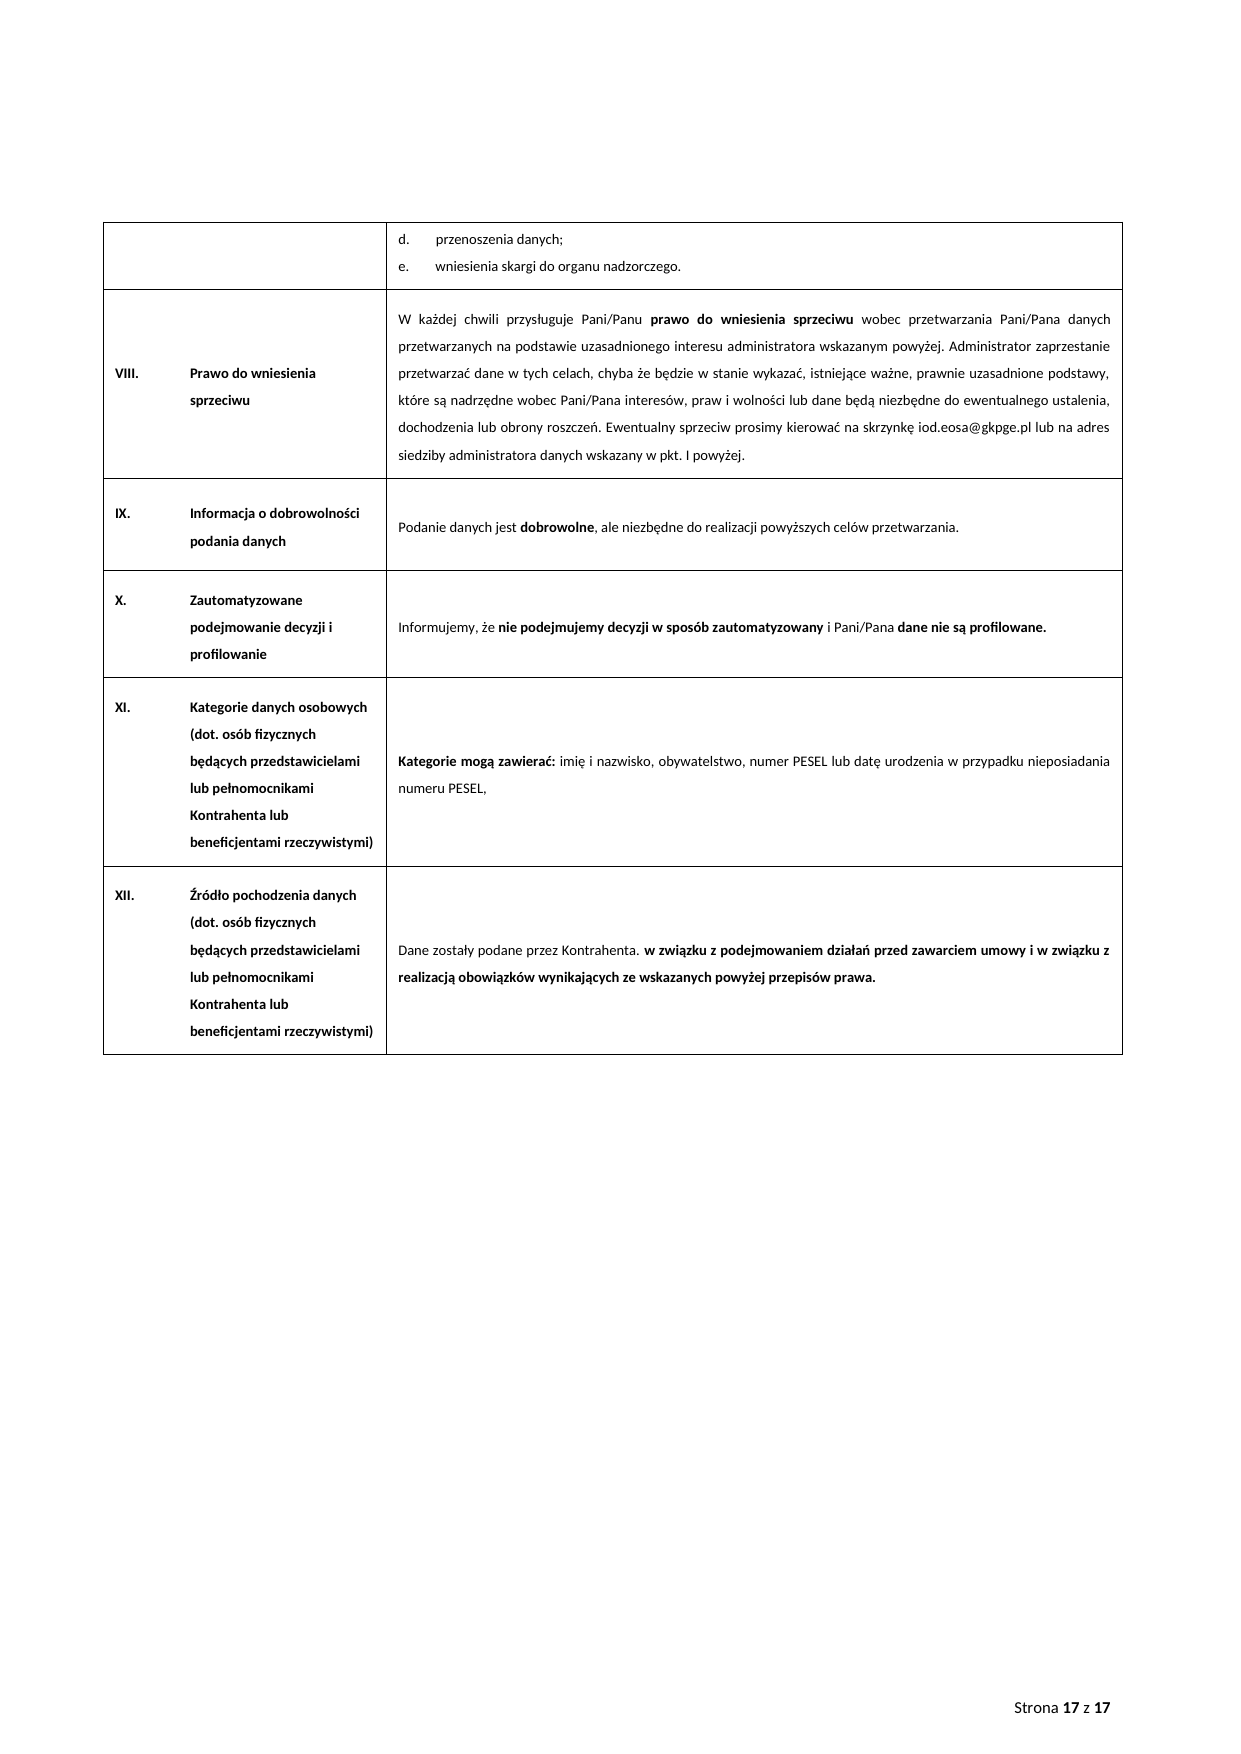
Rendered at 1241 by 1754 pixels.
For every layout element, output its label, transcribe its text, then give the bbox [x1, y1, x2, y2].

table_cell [387, 223, 1122, 289]
table_cell Prawo do wniesienia sprzeciwu [104, 290, 386, 478]
table_cell Informujemy, że nie podejmujemy decyzji w sposób zautomatyzowany i Pani/Pana dane nie są profilowane. [387, 571, 1122, 677]
table_cell Dane zostały podane przez Kontrahenta. w związku z podejmowaniem działań przed zawarciem umowy i w związku z realizacją obowiązków wynikających ze wskazanych powyżej przepisów prawa. [387, 867, 1122, 1054]
table_cell Kategorie mogą zawierać: imię i nazwisko, obywatelstwo, numer PESEL lub datę urodzenia w przypadku nieposiadania numeru PESEL, [387, 678, 1122, 866]
table_cell Źródło pochodzenia danych (dot. osób fizycznych będących przedstawicielami lub pełnomocnikami Kontrahenta lub beneficjentami rzeczywistymi) [104, 867, 386, 1054]
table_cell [104, 223, 386, 289]
table_cell W każdej chwili przysługuje Pani/Panu prawo do wniesienia sprzeciwu wobec przetwarzania Pani/Pana danych przetwarzanych na podstawie uzasadnionego interesu administratora wskazanym powyżej. Administrator zaprzestanie przetwarzać dane w tych celach, chyba że będzie w stanie wykazać, istniejące ważne, prawnie uzasadnione podstawy, które są nadrzędne wobec Pani/Pana interesów, praw i wolności lub dane będą niezbędne do ewentualnego ustalenia, dochodzenia lub obrony roszczeń. Ewentualny sprzeciw prosimy kierować na skrzynkę iod.eosa@gkpge.pl lub na adres siedziby administratora danych wskazany w pkt. I powyżej. [387, 290, 1122, 478]
table_cell Informacja o dobrowolności podania danych [104, 479, 386, 570]
table_cell Zautomatyzowane podejmowanie decyzji i profilowanie [104, 571, 386, 677]
table_cell Podanie danych jest dobrowolne, ale niezbędne do realizacji powyższych celów przetwarzania. [387, 479, 1122, 570]
table_cell Kategorie danych osobowych (dot. osób fizycznych będących przedstawicielami lub pełnomocnikami Kontrahenta lub beneficjentami rzeczywistymi) [104, 678, 386, 866]
